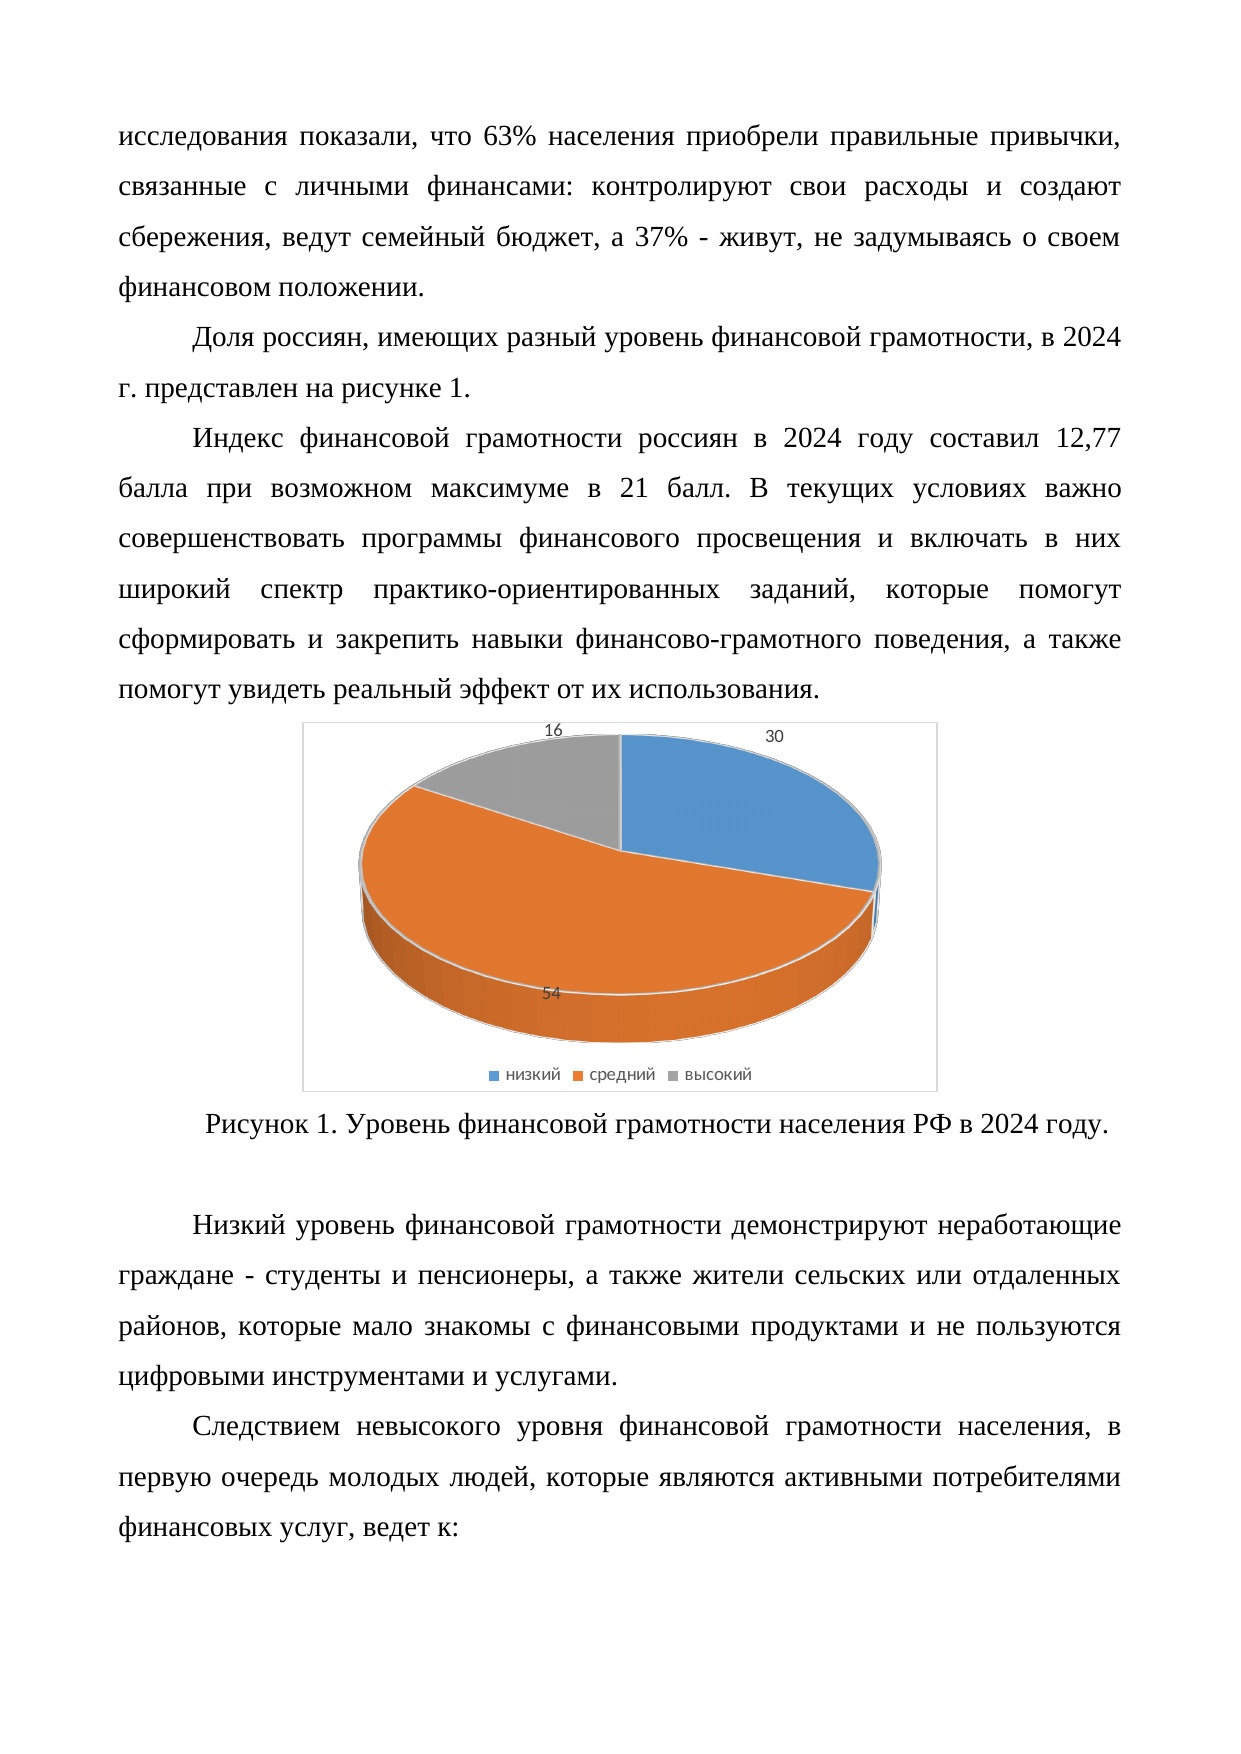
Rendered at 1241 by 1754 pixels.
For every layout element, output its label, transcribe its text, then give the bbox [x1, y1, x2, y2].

text Рисунок 1. Уровень финансовой грамотности населения РФ в 2024 году. [118, 1107, 1122, 1140]
text Низкий уровень финансовой грамотности демонстрируют неработающие граждане - студенты и пенсионеры, а также жители сельских или отдаленных районов, которые мало знакомы с финансовыми продуктами и не пользуются цифровыми инструментами и услугами. [118, 1207, 1122, 1392]
text Доля россиян, имеющих разный уровень финансовой грамотности, в 2024 г. представлен на рисунке 1. [118, 319, 1122, 403]
text Индекс финансовой грамотности россиян в 2024 году составил 12,77 балла при возможном максимуме в 21 балл. В текущих условиях важно совершенствовать программы финансового просвещения и включать в них широкий спектр практико-ориентированных заданий, которые помогут сформировать и закрепить навыки финансово-грамотного поведения, а также помогут увидеть реальный эффект от их использования. [118, 420, 1122, 705]
text Следствием невысокого уровня финансовой грамотности населения, в первую очередь молодых людей, которые являются активными потребителями финансовых услуг, ведет к: [118, 1408, 1122, 1543]
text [118, 118, 1122, 303]
